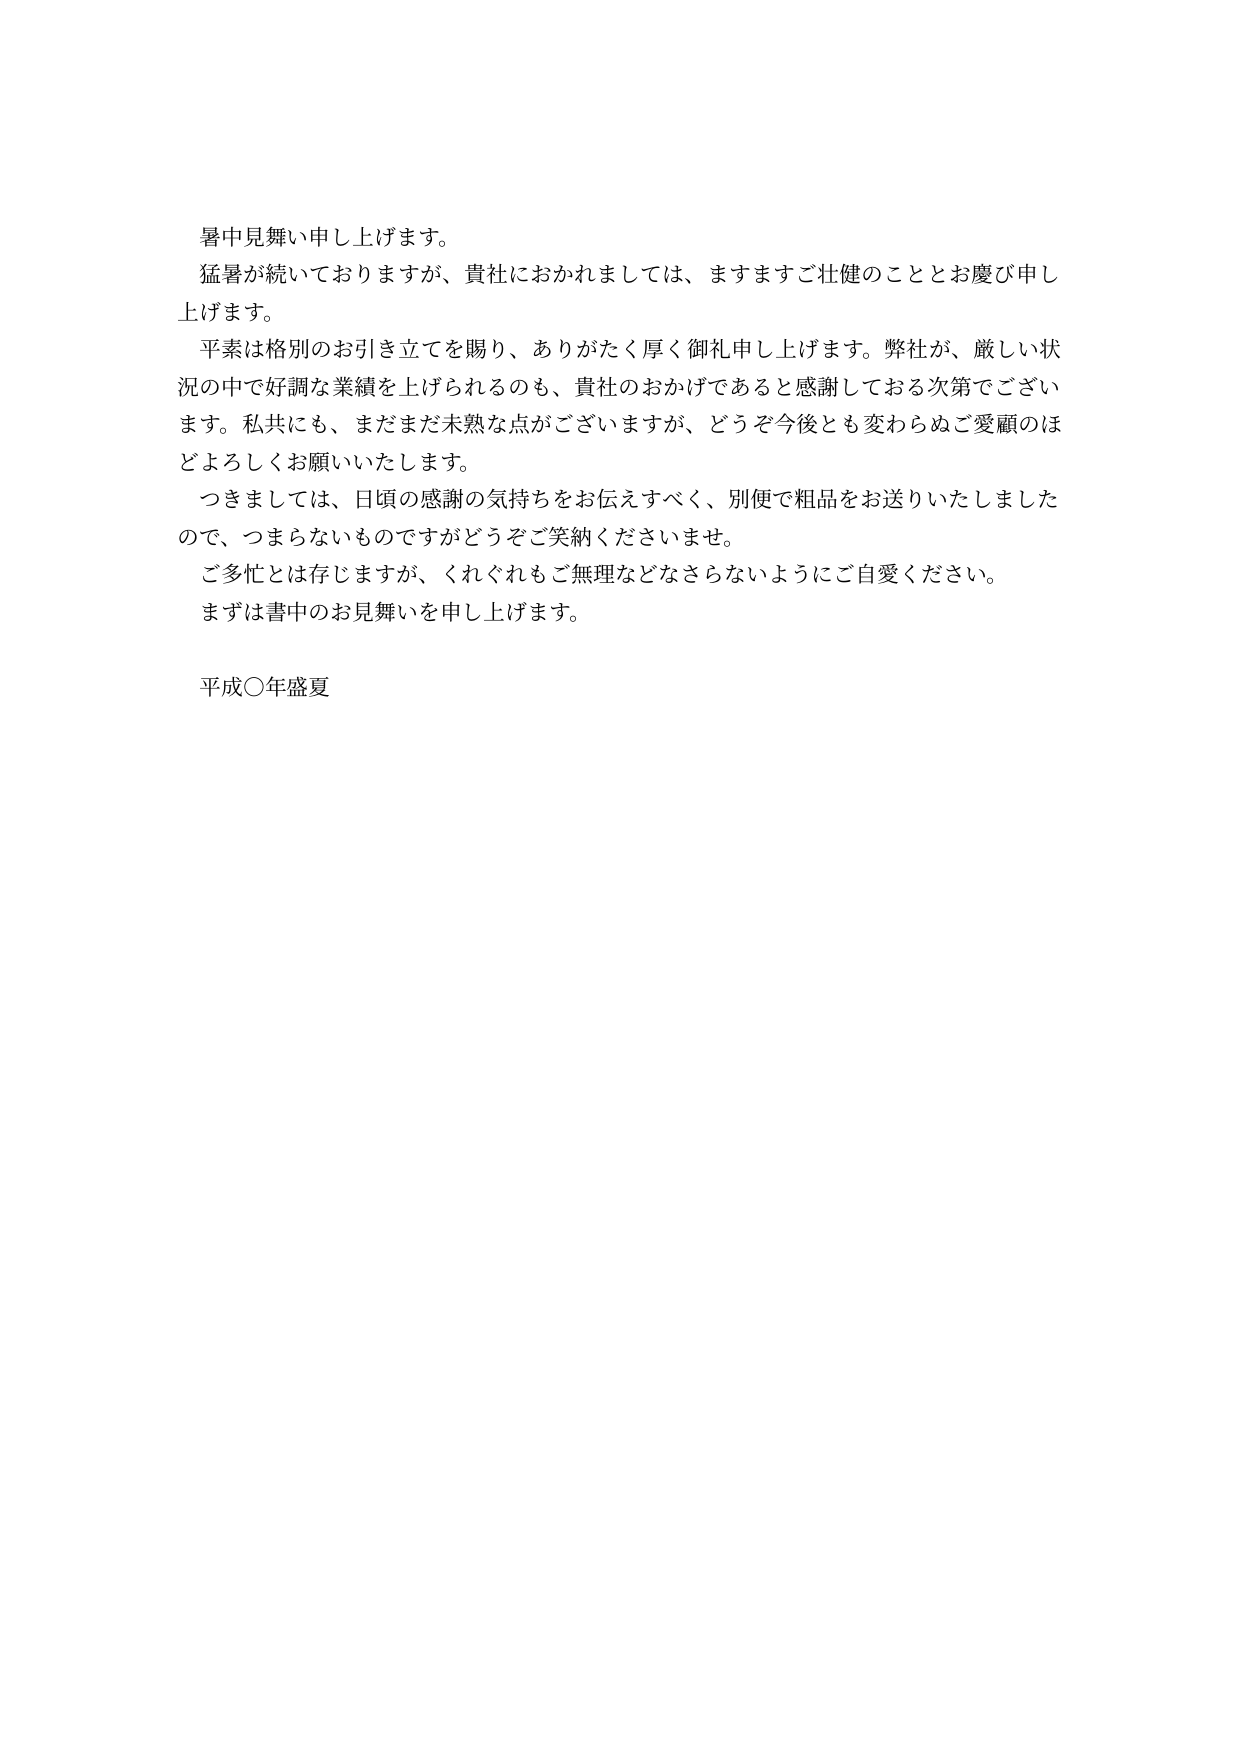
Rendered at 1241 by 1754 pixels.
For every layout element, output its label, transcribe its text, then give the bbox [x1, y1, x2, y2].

text 猛暑が続いておりますが、貴社におかれましては、ますますご壮健のこととお慶び申し上げます。 [177, 254, 1063, 329]
text 平素は格別のお引き立てを賜り、ありがたく厚く御礼申し上げます。弊社が、厳しい状況の中で好調な業績を上げられるのも、貴社のおかげであると感謝しておる次第でございます。私共にも、まだまだ未熟な点がございますが、どうぞ今後とも変わらぬご愛顧のほどよろしくお願いいたします。 [177, 329, 1063, 479]
text 暑中見舞い申し上げます。 [177, 217, 1063, 254]
text つきましては、日頃の感謝の気持ちをお伝えすべく、別便で粗品をお送りいたしましたので、つまらないものですがどうぞご笑納くださいませ。 [177, 479, 1063, 554]
text 平成○年盛夏 [177, 667, 1063, 704]
text まずは書中のお見舞いを申し上げます。 [177, 592, 1063, 629]
text ご多忙とは存じますが、くれぐれもご無理などなさらないようにご自愛ください。 [177, 554, 1063, 592]
